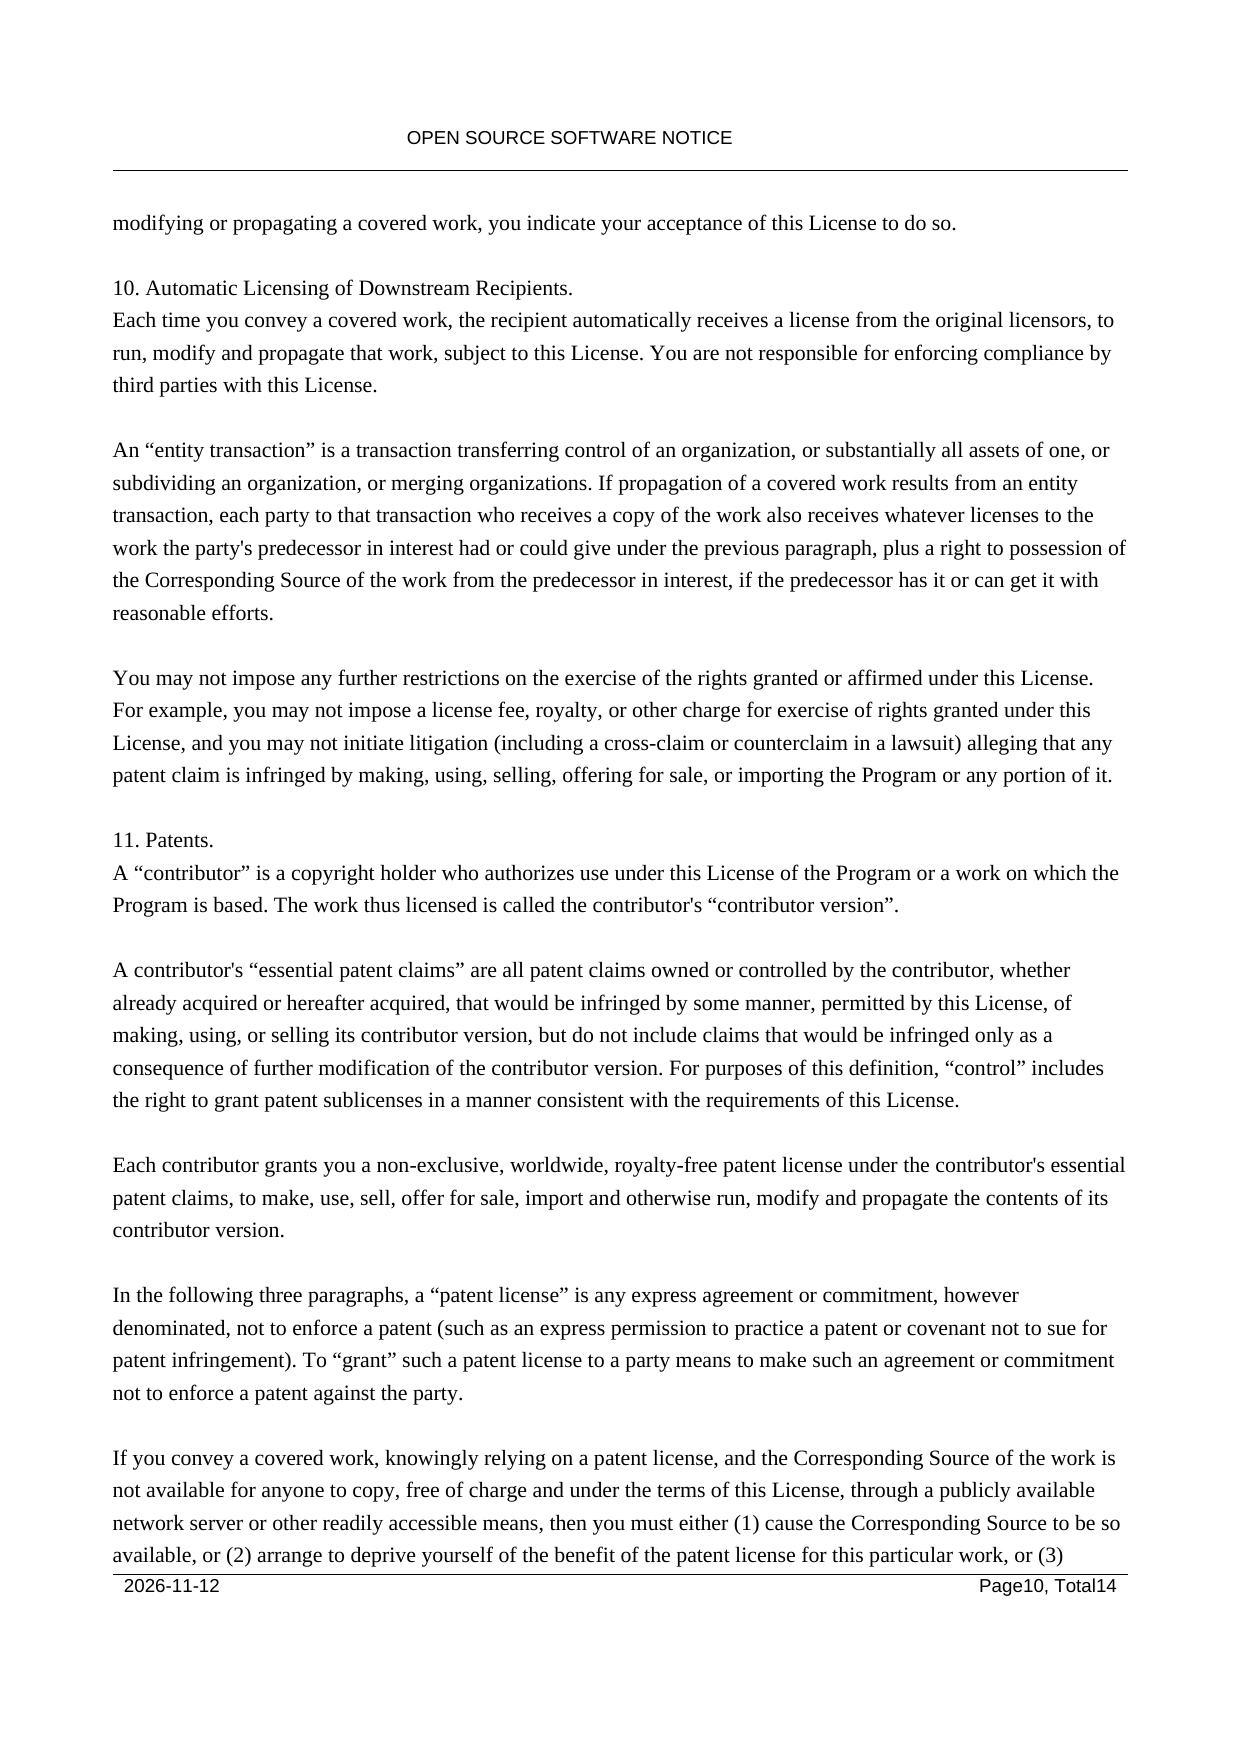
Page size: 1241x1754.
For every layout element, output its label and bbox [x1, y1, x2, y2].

text [112, 206, 1128, 1571]
